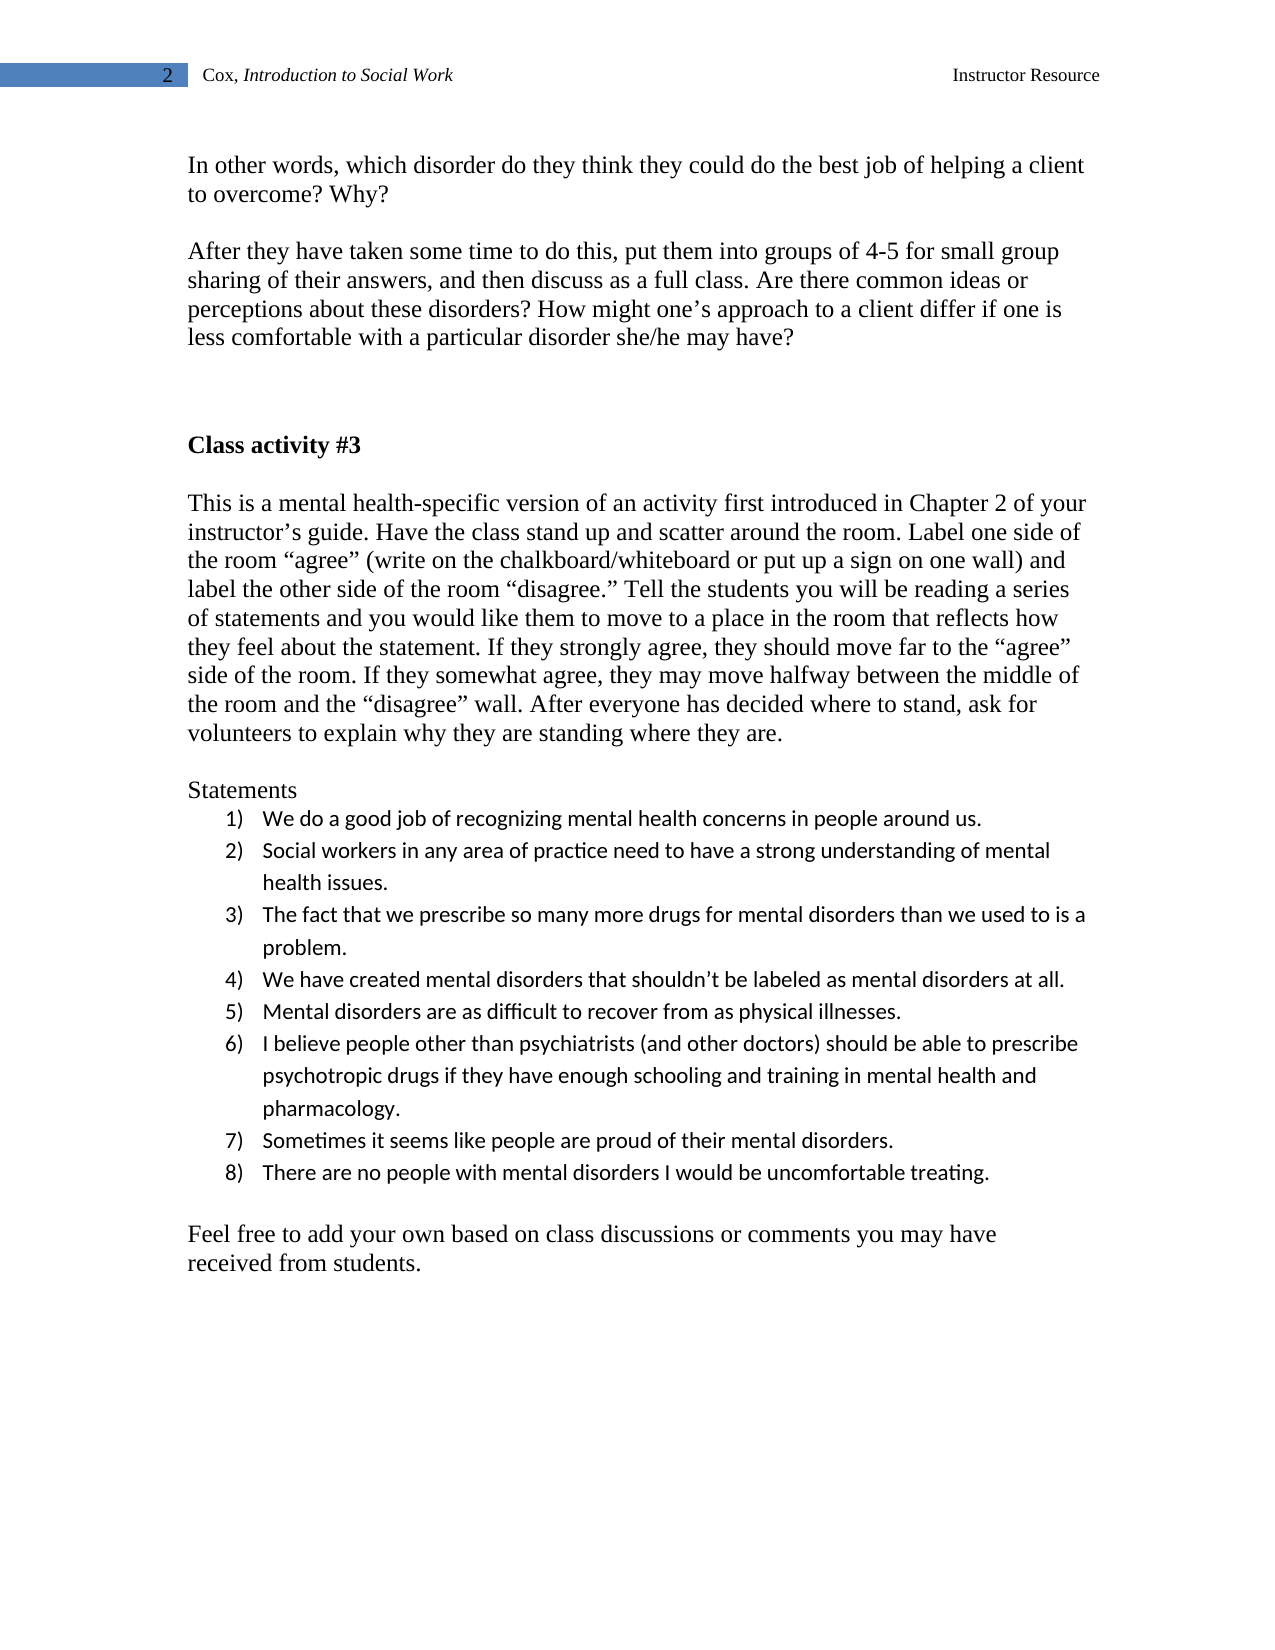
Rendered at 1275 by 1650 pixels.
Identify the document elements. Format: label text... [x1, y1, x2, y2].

text Statements [187, 775, 1087, 804]
list We do a good job of recognizing mental health concerns in people around us. [225, 804, 1087, 832]
text Feel free to add your own based on class discussions or comments you may have received from students. [187, 1190, 1087, 1277]
list Mental disorders are as difficult to recover from as physical illnesses. [225, 997, 1087, 1025]
text Class activity #3 [187, 430, 1087, 459]
list Social workers in any area of practice need to have a strong understanding of mental health issues. [225, 836, 1087, 896]
text After they have taken some time to do this, put them into groups of 4-5 for small group sharing of their answers, and then discuss as a full class. Are there common ideas or perceptions about these disorders? How might one’s approach to a client differ if one is less comfortable with a particular disorder she/he may have? [187, 236, 1087, 351]
list The fact that we prescribe so many more drugs for mental disorders than we used to is a problem. [225, 901, 1087, 961]
text This is a mental health-specific version of an activity first introduced in Chapter 2 of your instructor’s guide. Have the class stand up and scatter around the room. Label one side of the room “agree” (write on the chalkboard/whiteboard or put up a sign on one wall) and label the other side of the room “disagree.” Tell the students you will be reading a series of statements and you would like them to move to a place in the room that reflects how they feel about the statement. If they strongly agree, they should move far to the “agree” side of the room. If they somewhat agree, they may move halfway between the middle of the room and the “disagree” wall. After everyone has decided where to stand, ask for volunteers to explain why they are standing where they are. [187, 488, 1087, 747]
list Sometimes it seems like people are proud of their mental disorders. [225, 1126, 1087, 1154]
list I believe people other than psychiatrists (and other doctors) should be able to prescribe psychotropic drugs if they have enough schooling and training in mental health and pharmacology. [225, 1029, 1087, 1122]
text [187, 150, 1087, 207]
list There are no people with mental disorders I would be uncomfortable treating. [225, 1158, 1087, 1186]
list We have created mental disorders that shouldn’t be labeled as mental disorders at all. [225, 965, 1087, 993]
